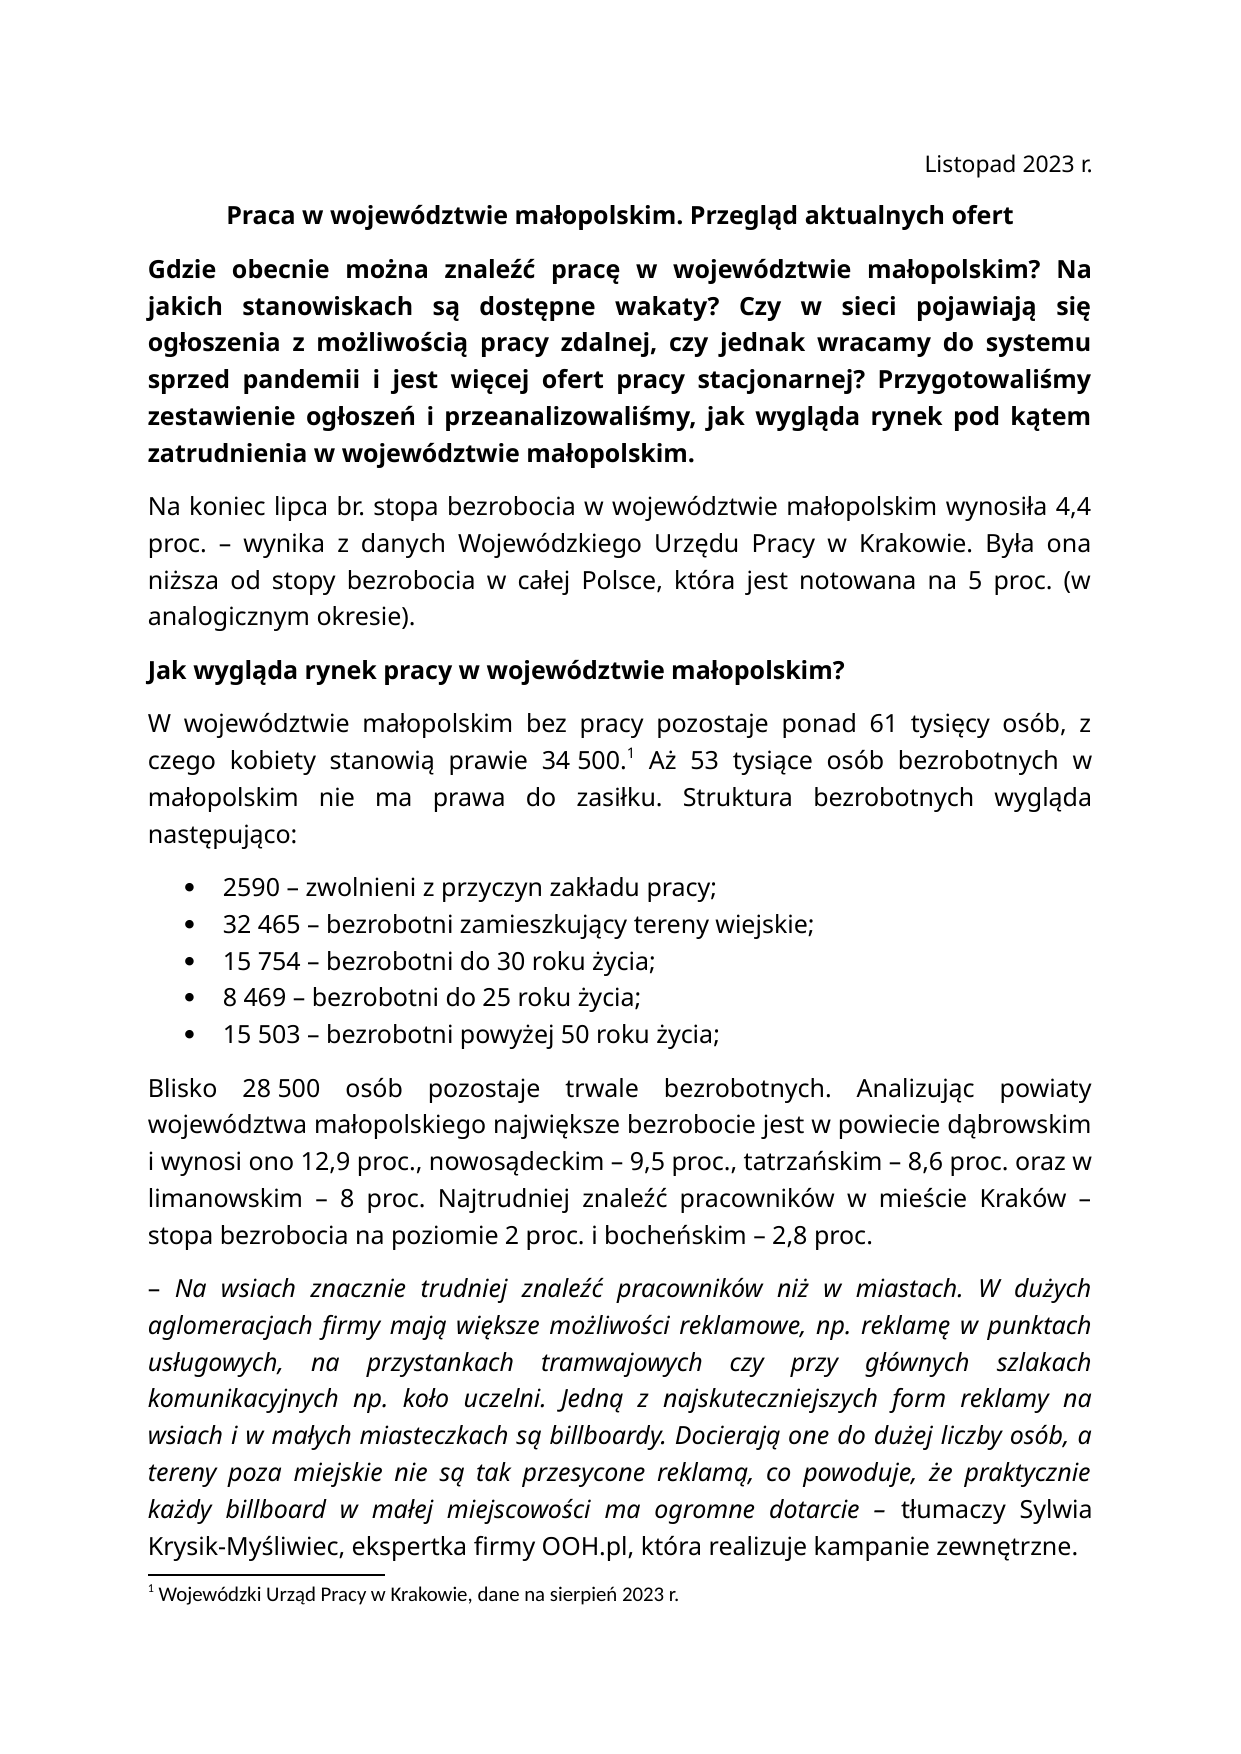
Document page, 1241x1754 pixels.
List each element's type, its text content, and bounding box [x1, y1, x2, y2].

text Na koniec lipca br. stopa bezrobocia w województwie małopolskim wynosiła 4,4 proc. – wynika z danych Wojewódzkiego Urzędu Pracy w Krakowie. Była ona niższa od stopy bezrobocia w całej Polsce, która jest notowana na 5 proc. (w analogicznym okresie). [148, 489, 1093, 633]
text Listopad 2023 r. [148, 148, 1093, 179]
list 2590 – zwolnieni z przyczyn zakładu pracy; [185, 870, 1093, 904]
text W województwie małopolskim bez pracy pozostaje ponad 61 tysięcy osób, z czego kobiety stanowią prawie 34 500. Aż 53 tysiące osób bezrobotnych w małopolskim nie ma prawa do zasiłku. Struktura bezrobotnych wygląda następująco: [148, 706, 1093, 850]
list 8 469 – bezrobotni do 25 roku życia; [185, 980, 1093, 1014]
list 15 754 – bezrobotni do 30 roku życia; [185, 943, 1093, 977]
list 32 465 – bezrobotni zamieszkujący tereny wiejskie; [185, 906, 1093, 941]
text Blisko 28 500 osób pozostaje trwale bezrobotnych. Analizując powiaty województwa małopolskiego największe bezrobocie jest w powiecie dąbrowskim i wynosi ono 12,9 proc., nowosądeckim – 9,5 proc., tatrzańskim – 8,6 proc. oraz w limanowskim – 8 proc. Najtrudniej znaleźć pracowników w mieście Kraków – stopa bezrobocia na poziomie 2 proc. i bocheńskim – 2,8 proc. [148, 1070, 1093, 1251]
text Praca w województwie małopolskim. Przegląd aktualnych ofert [148, 198, 1093, 232]
text – Na wsiach znacznie trudniej znaleźć pracowników niż w miastach. W dużych aglomeracjach firmy mają większe możliwości reklamowe, np. reklamę w punktach usługowych, na przystankach tramwajowych czy przy głównych szlakach komunikacyjnych np. koło uczelni. Jedną z najskuteczniejszych form reklamy na wsiach i w małych miasteczkach są billboardy. Docierają one do dużej liczby osób, a tereny poza miejskie nie są tak przesycone reklamą, co powoduje, że praktycznie każdy billboard w małej miejscowości ma ogromne dotarcie – tłumaczy Sylwia Krysik-Myśliwiec, ekspertka firmy OOH.pl, która realizuje kampanie zewnętrzne. [148, 1271, 1093, 1562]
text Jak wygląda rynek pracy w województwie małopolskim? [148, 652, 1093, 687]
list 15 503 – bezrobotni powyżej 50 roku życia; [185, 1017, 1093, 1051]
text Gdzie obecnie można znaleźć pracę w województwie małopolskim? Na jakich stanowiskach są dostępne wakaty? Czy w sieci pojawiają się ogłoszenia z możliwością pracy zdalnej, czy jednak wracamy do systemu sprzed pandemii i jest więcej ofert pracy stacjonarnej? Przygotowaliśmy zestawienie ogłoszeń i przeanalizowaliśmy, jak wygląda rynek pod kątem zatrudnienia w województwie małopolskim. [148, 251, 1093, 469]
